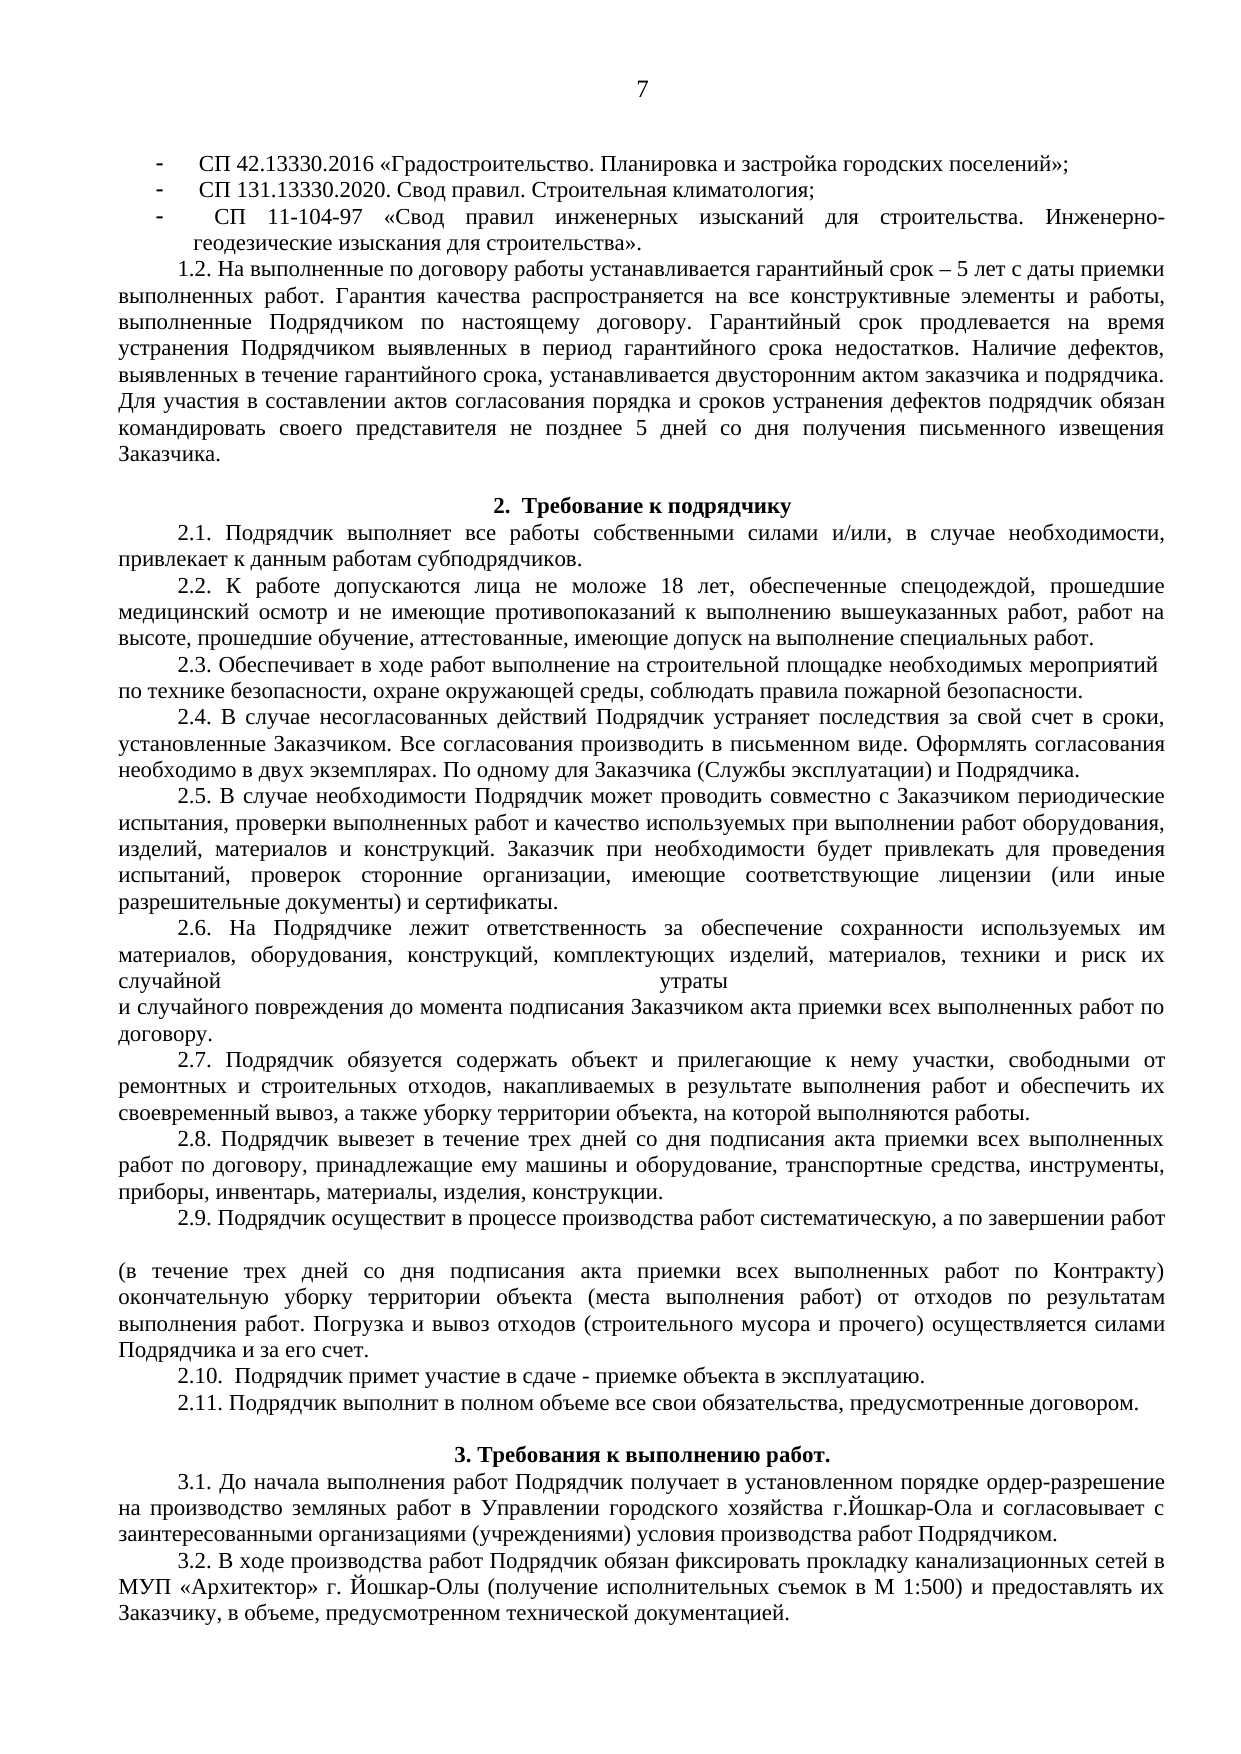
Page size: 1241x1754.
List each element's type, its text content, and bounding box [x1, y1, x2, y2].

list СП 131.13330.2020. Свод правил. Строительная климатология; [156, 176, 1167, 203]
text 3.2. В ходе производства работ Подрядчик обязан фиксировать прокладку канализационных сетей в МУП «Архитектор» г. Йошкар-Олы (получение исполнительных съемок в М 1:500) и предоставлять их Заказчику, в объеме, предусмотренном технической документацией. [118, 1547, 1167, 1626]
text 2.1. Подрядчик выполняет все работы собственными силами и/или, в случае необходимости, привлекает к данным работам субподрядчиков. [118, 519, 1167, 572]
text 2.6. На Подрядчике лежит ответственность за обеспечение сохранности используемых им материалов, оборудования, конструкций, комплектующих изделий, материалов, техники и риск их случайной утраты и случайного повреждения до момента подписания Заказчиком акта приемки всех выполненных работ по договору. [118, 914, 1167, 1046]
text 2.5. В случае необходимости Подрядчик может проводить совместно с Заказчиком периодические испытания, проверки выполненных работ и качество используемых при выполнении работ оборудования, изделий, материалов и конструкций. Заказчик при необходимости будет привлекать для проведения испытаний, проверок сторонние организации, имеющие соответствующие лицензии (или иные разрешительные документы) и сертификаты. [118, 782, 1167, 914]
text 2. Требование к подрядчику [118, 493, 1167, 519]
text 2.9. Подрядчик осуществит в процессе производства работ систематическую, а по завершении работ (в течение трех дней со дня подписания акта приемки всех выполненных работ по Контракту) окончательную уборку территории объекта (места выполнения работ) от отходов по результатам выполнения работ. Погрузка и вывоз отходов (строительного мусора и прочего) осуществляется силами Подрядчика и за его счет. [118, 1204, 1167, 1362]
text 2.3. Обеспечивает в ходе работ выполнение на строительной площадке необходимых мероприятий по технике безопасности, охране окружающей среды, соблюдать правила пожарной безопасности. [118, 651, 1167, 703]
list СП 42.13330.2016 «Градостроительство. Планировка и застройка городских поселений»; [156, 150, 1167, 176]
text 3. Требования к выполнению работ. [118, 1441, 1167, 1468]
text 2.2. К работе допускаются лица не моложе 18 лет, обеспеченные спецодеждой, прошедшие медицинский осмотр и не имеющие противопоказаний к выполнению вышеуказанных работ, работ на высоте, прошедшие обучение, аттестованные, имеющие допуск на выполнение специальных работ. [118, 572, 1167, 651]
list СП 11-104-97 «Свод правил инженерных изысканий для строительства. Инженерно-геодезические изыскания для строительства». [156, 203, 1167, 255]
text 2.11. Подрядчик выполнит в полном объеме все свои обязательства, предусмотренные договором. [118, 1389, 1167, 1415]
text 3.1. До начала выполнения работ Подрядчик получает в установленном порядке ордер-разрешение на производство земляных работ в Управлении городского хозяйства г.Йошкар-Ола и согласовывает с заинтересованными организациями (учреждениями) условия производства работ Подрядчиком. [118, 1468, 1167, 1547]
text 2.8. Подрядчик вывезет в течение трех дней со дня подписания акта приемки всех выполненных работ по договору, принадлежащие ему машины и оборудование, транспортные средства, инструменты, приборы, инвентарь, материалы, изделия, конструкции. [118, 1125, 1167, 1204]
text 2.4. В случае несогласованных действий Подрядчик устраняет последствия за свой счет в сроки, установленные Заказчиком. Все согласования производить в письменном виде. Оформлять согласования необходимо в двух экземплярах. По одному для Заказчика (Службы эксплуатации) и Подрядчика. [118, 703, 1167, 782]
text 2.7. Подрядчик обязуется содержать объект и прилегающие к нему участки, свободными от ремонтных и строительных отходов, накапливаемых в результате выполнения работ и обеспечить их своевременный вывоз, а также уборку территории объекта, на которой выполняются работы. [118, 1046, 1167, 1125]
text 2.10. Подрядчик примет участие в сдаче - приемке объекта в эксплуатацию. [118, 1362, 1167, 1389]
text 1.2. На выполненные по договору работы устанавливается гарантийный срок – 5 лет с даты приемки выполненных работ. Гарантия качества распространяется на все конструктивные элементы и работы, выполненные Подрядчиком по настоящему договору. Гарантийный срок продлевается на время устранения Подрядчиком выявленных в период гарантийного срока недостатков. Наличие дефектов, выявленных в течение гарантийного срока, устанавливается двусторонним актом заказчика и подрядчика. Для участия в составлении актов согласования порядка и сроков устранения дефектов подрядчик обязан командировать своего представителя не позднее 5 дней со дня получения письменного извещения Заказчика. [118, 255, 1167, 466]
